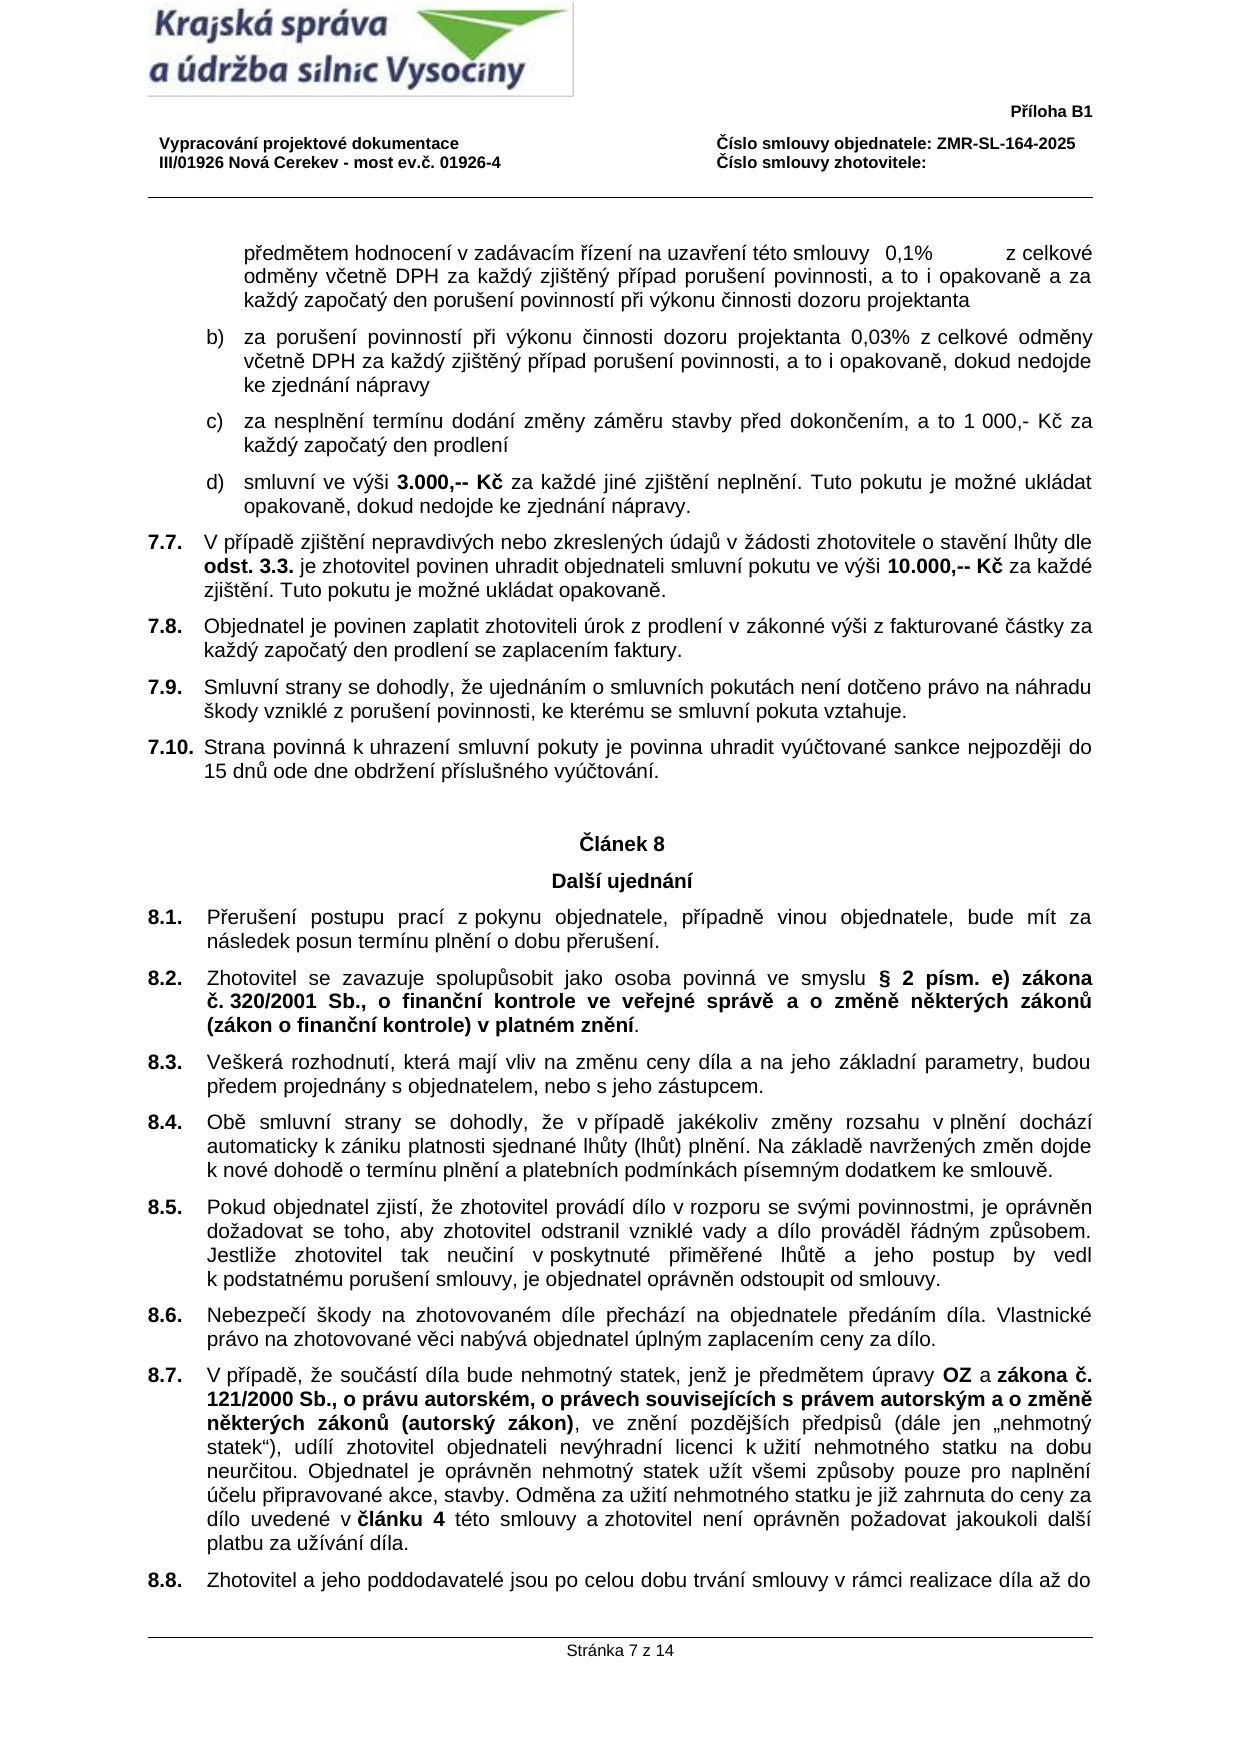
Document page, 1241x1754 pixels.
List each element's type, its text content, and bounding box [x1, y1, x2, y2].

list Veškerá rozhodnutí, která mají vliv na změnu ceny díla a na jeho základní parametry, budou předem projednány s objednatelem, nebo s jeho zástupcem. [148, 1050, 1093, 1098]
list Další ujednání [148, 868, 1096, 892]
list smluvní ve výši 3.000,-- Kč za každé jiné zjištění neplnění. Tuto pokutu je možné ukládat opakovaně, dokud nedojde ke zjednání nápravy. [206, 469, 1093, 517]
list V případě zjištění nepravdivých nebo zkreslených údajů v žádosti zhotovitele o stavění lhůty dle odst. 3.3. je zhotovitel povinen uhradit objednateli smluvní pokutu ve výši 10.000,-- Kč za každé zjištění. Tuto pokutu je možné ukládat opakovaně. [148, 530, 1093, 602]
list Nebezpečí škody na zhotovovaném díle přechází na objednatele předáním díla. Vlastnické právo na zhotovované věci nabývá objednatel úplným zaplacením ceny za dílo. [148, 1303, 1093, 1351]
list za porušení povinností při výkonu činnosti dozoru projektanta 0,03% z celkové odměny včetně DPH za každý zjištěný případ porušení povinnosti, a to i opakovaně, dokud nedojde ke zjednání nápravy [206, 325, 1093, 397]
list Přerušení postupu prací z pokynu objednatele, případně vinou objednatele, bude mít za následek posun termínu plnění o dobu přerušení. [148, 905, 1093, 953]
list za nesplnění termínu dodání změny záměru stavby před dokončením, a to 1 000,- Kč za každý započatý den prodlení [206, 409, 1093, 457]
picture [147, 2, 574, 98]
list Pokud objednatel zjistí, že zhotovitel provádí dílo v rozporu se svými povinnostmi, je oprávněn dožadovat se toho, aby zhotovitel odstranil vzniklé vady a dílo prováděl řádným způsobem. Jestliže zhotovitel tak neučiní v poskytnuté přiměřené lhůtě a jeho postup by vedl k podstatnému porušení smlouvy, je objednatel oprávněn odstoupit od smlouvy. [148, 1194, 1093, 1290]
list V případě, že součástí díla bude nehmotný statek, jenž je předmětem úpravy OZ a zákona č. 121/2000 Sb., o právu autorském, o právech souvisejících s právem autorským a o změně některých zákonů (autorský zákon), ve znění pozdějších předpisů (dále jen „nehmotný statek“), udílí zhotovitel objednateli nevýhradní licenci k užití nehmotného statku na dobu neurčitou. Objednatel je oprávněn nehmotný statek užít všemi způsoby pouze pro naplnění účelu připravované akce, stavby. Odměna za užití nehmotného statku je již zahrnuta do ceny za dílo uvedené v článku 4 této smlouvy a zhotovitel není oprávněn požadovat jakoukoli další platbu za užívání díla. [148, 1363, 1093, 1555]
list Zhotovitel se zavazuje spolupůsobit jako osoba povinná ve smyslu § 2 písm. e) zákona č. 320/2001 Sb., o finanční kontrole ve veřejné správě a o změně některých zákonů (zákon o finanční kontrole) v platném znění. [148, 965, 1093, 1037]
list Článek 8 [148, 832, 1096, 856]
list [148, 1567, 1093, 1591]
list Obě smluvní strany se dohodly, že v případě jakékoliv změny rozsahu v plnění dochází automaticky k zániku platnosti sjednané lhůty (lhůt) plnění. Na základě navržených změn dojde k nové dohodě o termínu plnění a platebních podmínkách písemným dodatkem ke smlouvě. [148, 1110, 1093, 1182]
list Strana povinná k uhrazení smluvní pokuty je povinna uhradit vyúčtované sankce nejpozději do 15 dnů ode dne obdržení příslušného vyúčtování. [148, 735, 1093, 783]
list Objednatel je povinen zaplatit zhotoviteli úrok z prodlení v zákonné výši z fakturované částky za každý započatý den prodlení se zaplacením faktury. [148, 614, 1093, 662]
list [206, 240, 1093, 312]
list Smluvní strany se dohodly, že ujednáním o smluvních pokutách není dotčeno právo na náhradu škody vzniklé z porušení povinnosti, ke kterému se smluvní pokuta vztahuje. [148, 675, 1093, 723]
